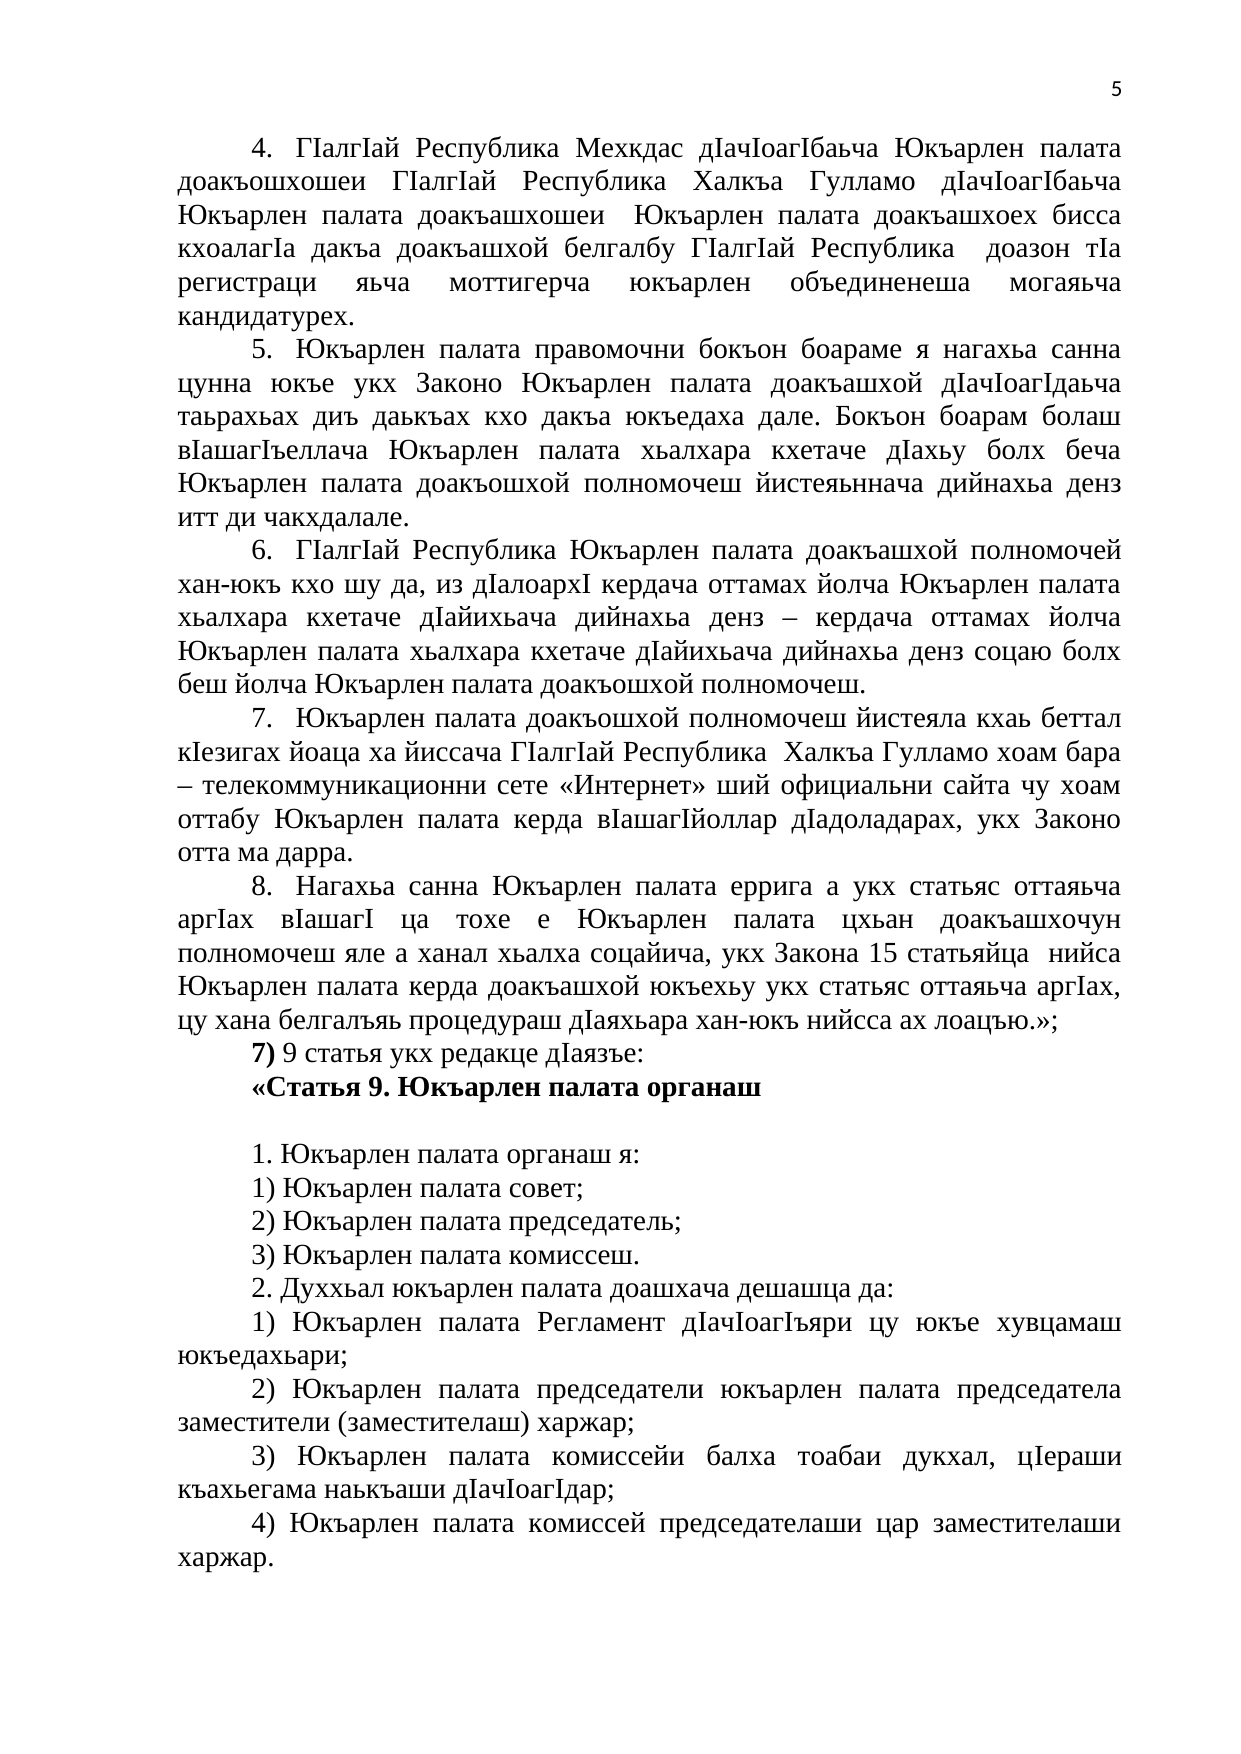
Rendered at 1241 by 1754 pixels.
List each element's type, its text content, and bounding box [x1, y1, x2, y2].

text 7) 9 статья укх редакце дIаязъе: [177, 1036, 1122, 1069]
text «Статья 9. Юкъарлен палата органаш [177, 1069, 1122, 1103]
text 3) Юкъарлен палата комиссеш. [177, 1237, 1122, 1270]
text 4) Юкъарлен палата комиссей председателаши цар заместителаши харжар. [177, 1505, 1122, 1572]
text 2) Юкъарлен палата председатели юкъарлен палата председатела заместители (заместителаш) харжар; [177, 1371, 1122, 1438]
list Нагахьа санна Юкъарлен палата еррига а укх статьяс оттаяьча аргIах вIашагI ца тохе е Юкъарлен палата цхьан доакъашхочун полномочеш яле а ханал хьалха соцайича, укх Закона 15 статьяйца нийса Юкъарлен палата керда доакъашхой юкъехьу укх статьяс оттаяьча аргIах, цу хана белгалъяь процедураш дIаяхьара хан-юкъ нийсса ах лоацъю.»; [177, 868, 1122, 1036]
list ГIалгIай Республика Юкъарлен палата доакъашхой полномочей хан-юкъ кхо шу да, из дIалоархI кердача оттамах йолча Юкъарлен палата хьалхара кхетаче дIайихьача дийнахьа денз – кердача оттамах йолча Юкъарлен палата хьалхара кхетаче дIайихьача дийнахьа денз соцаю болх беш йолча Юкъарлен палата доакъошхой полномочеш. [177, 532, 1122, 700]
text 1) Юкъарлен палата Регламент дIачIоагIъяри цу юкъе хувцамаш юкъедахьари; [177, 1304, 1122, 1371]
list Юкъарлен палата доакъошхой полномочеш йистеяла кхаь беттал кIезигах йоаца ха йиссача ГIалгIай Республика Халкъа Гулламо хоам бара – телекоммуникационни сете «Интернет» ший официальни сайта чу хоам оттабу Юкъарлен палата керда вIашагIйоллар дIадоладарах, укх Законо отта ма дарра. [177, 700, 1122, 868]
list Юкъарлен палата правомочни бокъон боараме я нагахьа санна цунна юкъе укх Законо Юкъарлен палата доакъашхой дIачIоагIдаьча таьрахьах диъ даькъах кхо дакъа юкъедаха дале. Бокъон боарам болаш вIашагIъеллача Юкъарлен палата хьалхара кхетаче дIахьу болх беча Юкъарлен палата доакъошхой полномочеш йистеяьннача дийнахьа денз итт ди чакхдалале. [177, 331, 1122, 532]
text 3) Юкъарлен палата комиссейи балха тоабаи дукхал, цIераши къахьегама наькъаши дIачIоагIдар; [177, 1438, 1122, 1505]
list ГIалгIай Республика Мехкдас дIачIоагIбаьча Юкъарлен палата доакъошхошеи ГIалгIай Республика Халкъа Гулламо дIачIоагIбаьча Юкъарлен палата доакъашхошеи Юкъарлен палата доакъашхоех бисса кхоалагIа дакъа доакъашхой белгалбу ГIалгIай Республика доазон тIа регистраци яьча моттигерча юкъарлен объединенеша могаяьча кандидатурех. [177, 130, 1122, 331]
text 2) Юкъарлен палата председатель; [177, 1203, 1122, 1237]
text 1. Юкъарлен палата органаш я: [177, 1136, 1122, 1170]
text 2. Духхьал юкъарлен палата доашхача дешашца да: [177, 1270, 1122, 1304]
text 1) Юкъарлен палата совет; [177, 1170, 1122, 1203]
